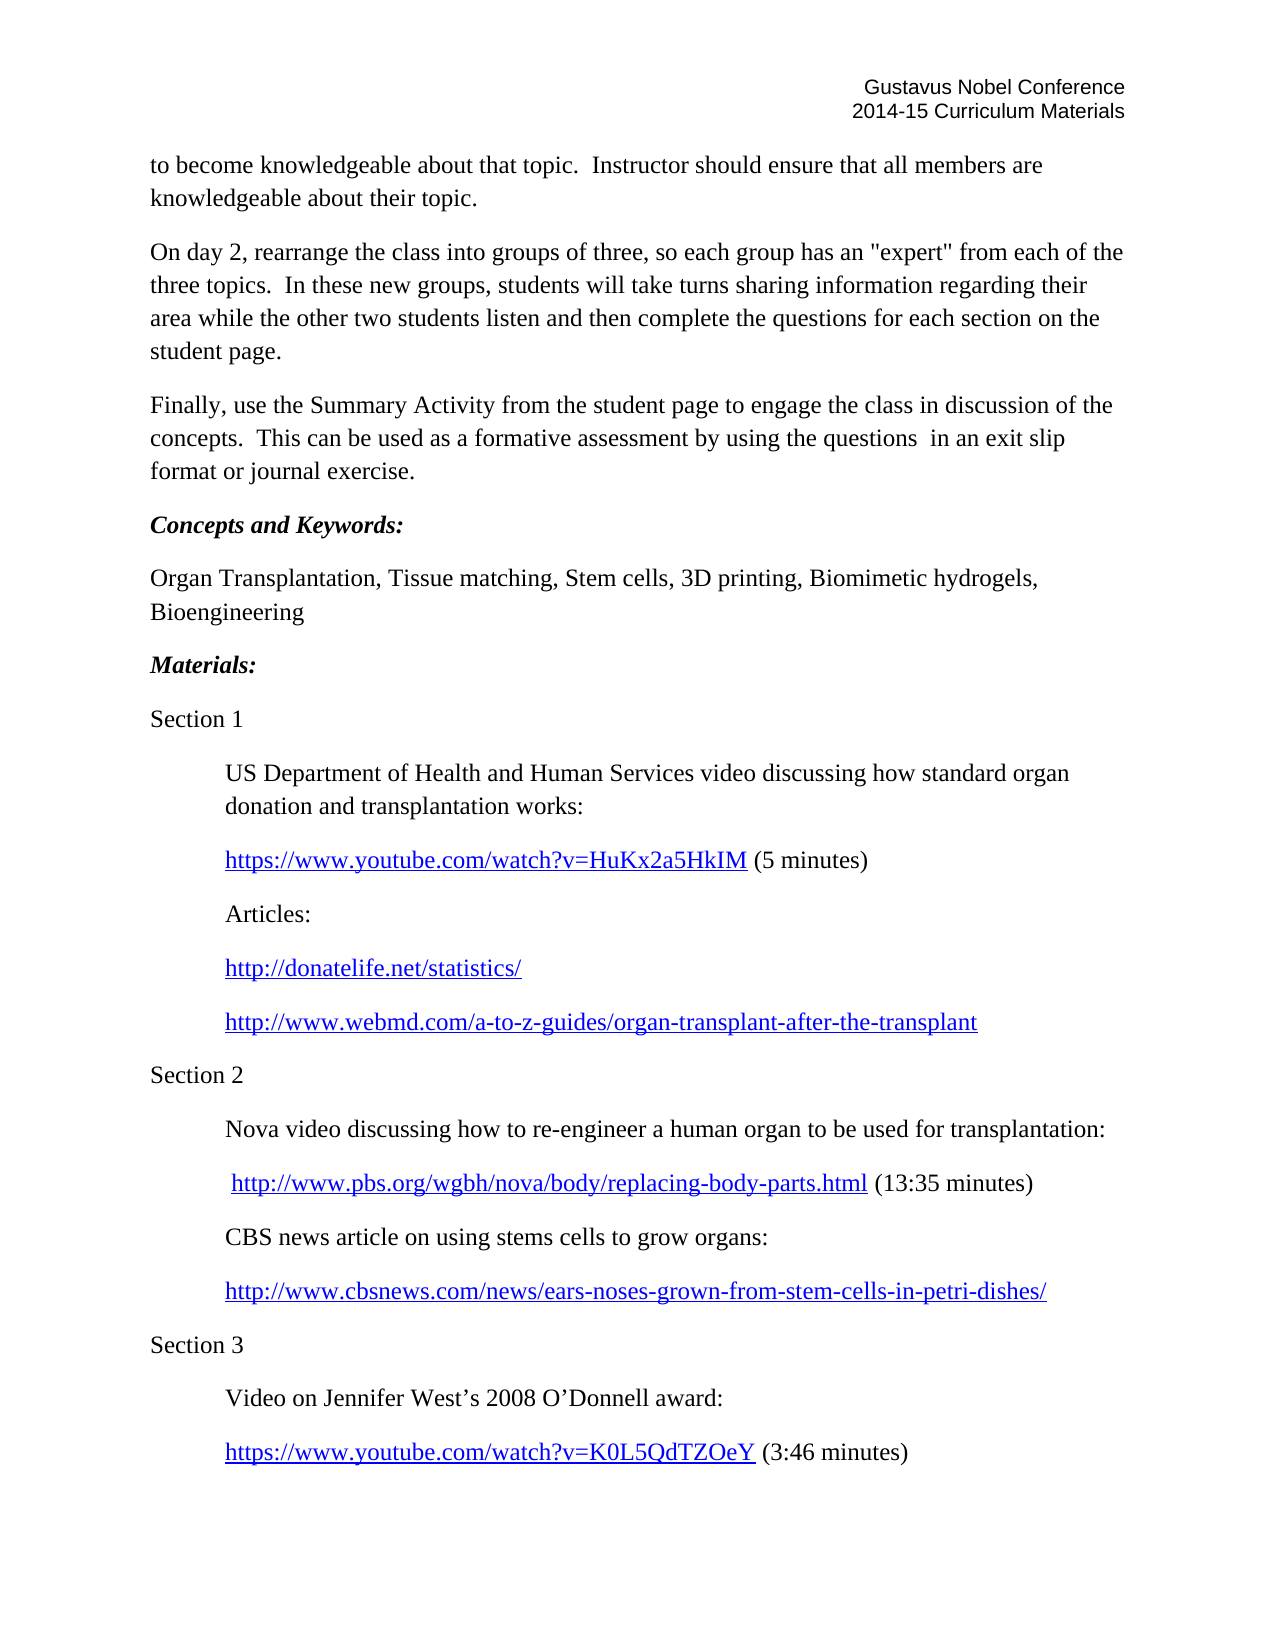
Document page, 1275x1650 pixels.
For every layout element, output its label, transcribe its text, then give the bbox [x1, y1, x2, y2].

text Articles: [150, 899, 1125, 928]
text Materials: [150, 650, 1125, 679]
text Nova video discussing how to re-engineer a human organ to be used for transplantation: [225, 1114, 1125, 1143]
text https://www.youtube.com/watch?v=HuKx2a5HkIM (5 minutes) [150, 845, 1125, 874]
text Section 3 [150, 1330, 1125, 1358]
text Video on Jennifer West’s 2008 O’Donnell award: [225, 1383, 1125, 1412]
text http://www.pbs.org/wgbh/nova/body/replacing-body-parts.html (13:35 minutes) [225, 1168, 1125, 1197]
text Section 1 [150, 704, 1125, 733]
text CBS news article on using stems cells to grow organs: [225, 1222, 1125, 1251]
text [150, 150, 1125, 212]
text https://www.youtube.com/watch?v=K0L5QdTZOeY (3:46 minutes) [225, 1437, 1125, 1466]
text On day 2, rearrange the class into groups of three, so each group has an "expert" from each of the three topics. In these new groups, students will take turns sharing information regarding their area while the other two students listen and then complete the questions for each section on the student page. [150, 237, 1125, 365]
text http://www.cbsnews.com/news/ears-noses-grown-from-stem-cells-in-petri-dishes/ [225, 1276, 1125, 1304]
text Finally, use the Summary Activity from the student page to engage the class in discussion of the concepts. This can be used as a formative assessment by using the questions in an exit slip format or journal exercise. [150, 390, 1125, 484]
text Section 2 [150, 1060, 1125, 1089]
text Concepts and Keywords: [150, 510, 1125, 538]
text http://www.webmd.com/a-to-z-guides/organ-transplant-after-the-transplant [150, 1007, 1125, 1035]
text US Department of Health and Human Services video discussing how standard organ donation and transplantation works: [225, 758, 1125, 820]
text Organ Transplantation, Tissue matching, Stem cells, 3D printing, Biomimetic hydrogels, Bioengineering [150, 563, 1125, 625]
text http://donatelife.net/statistics/ [150, 953, 1125, 981]
